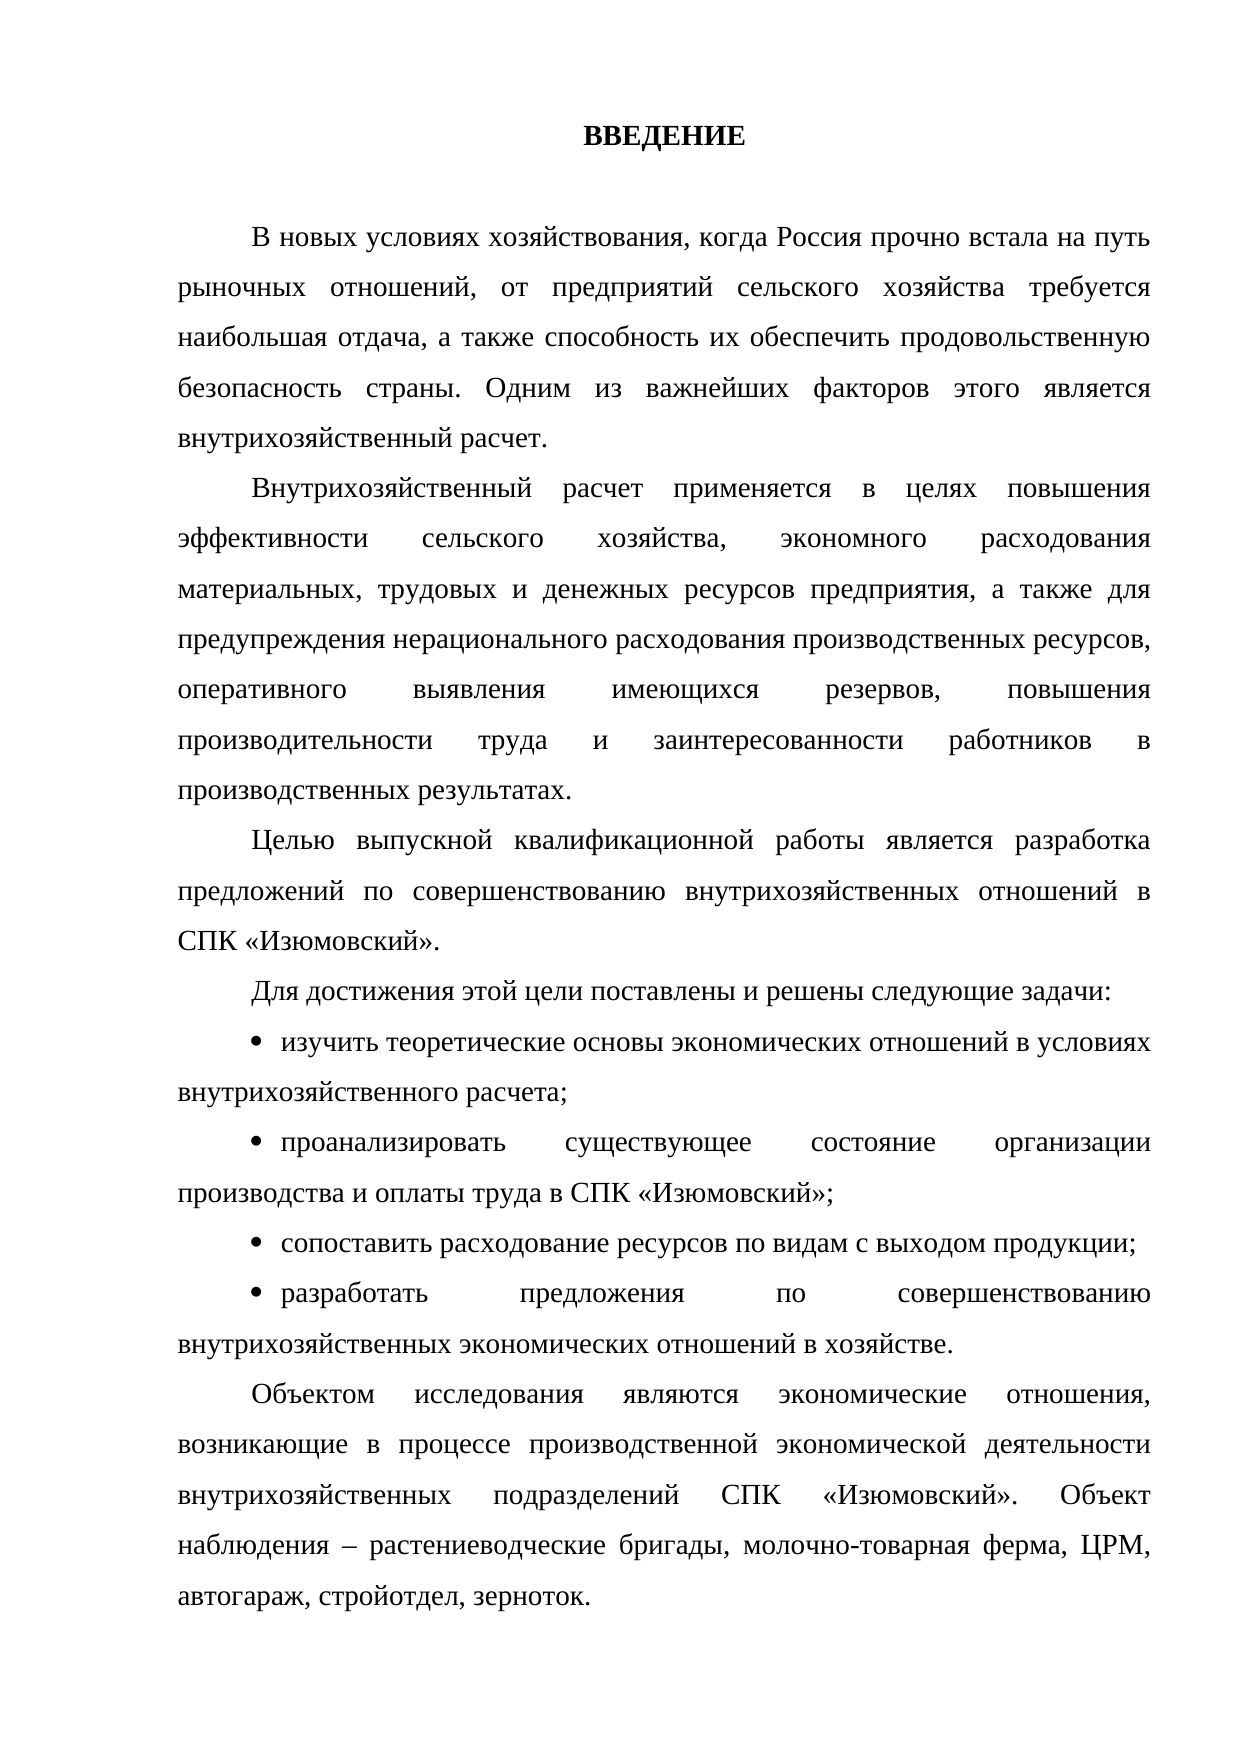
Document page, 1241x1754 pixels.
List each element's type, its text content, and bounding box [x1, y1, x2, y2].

text Для достижения этой цели поставлены и решены следующие задачи: [177, 973, 1152, 1007]
subtitle ВВЕДЕНИЕ [177, 118, 1152, 152]
list сопоставить расходование ресурсов по видам с выходом продукции; [177, 1225, 1152, 1259]
text В новых условиях хозяйствования, когда Россия прочно встала на путь рыночных отношений, от предприятий сельского хозяйства требуется наибольшая отдача, а также способность их обеспечить продовольственную безопасность страны. Одним из важнейших факторов этого является внутрихозяйственный расчет. [177, 219, 1152, 453]
text Объектом исследования являются экономические отношения, возникающие в процессе производственной экономической деятельности внутрихозяйственных подразделений СПК «Изюмовский». Объект наблюдения – растениеводческие бригады, молочно-товарная ферма, ЦРМ, автогараж, стройотдел, зерноток. [177, 1376, 1152, 1611]
text Целью выпускной квалификационной работы является разработка предложений по совершенствованию внутрихозяйственных отношений в СПК «Изюмовский». [177, 822, 1152, 957]
list разработать предложения по совершенствованию внутрихозяйственных экономических отношений в хозяйстве. [177, 1276, 1152, 1359]
list проанализировать существующее состояние организации производства и оплаты труда в СПК «Изюмовский»; [177, 1124, 1152, 1208]
text Внутрихозяйственный расчет применяется в целях повышения эффективности сельского хозяйства, экономного расходования материальных, трудовых и денежных ресурсов предприятия, а также для предупреждения нерационального расходования производственных ресурсов, оперативного выявления имеющихся резервов, повышения производительности труда и заинтересованности работников в производственных результатах. [177, 470, 1152, 806]
list изучить теоретические основы экономических отношений в условиях внутрихозяйственного расчета; [177, 1024, 1152, 1108]
